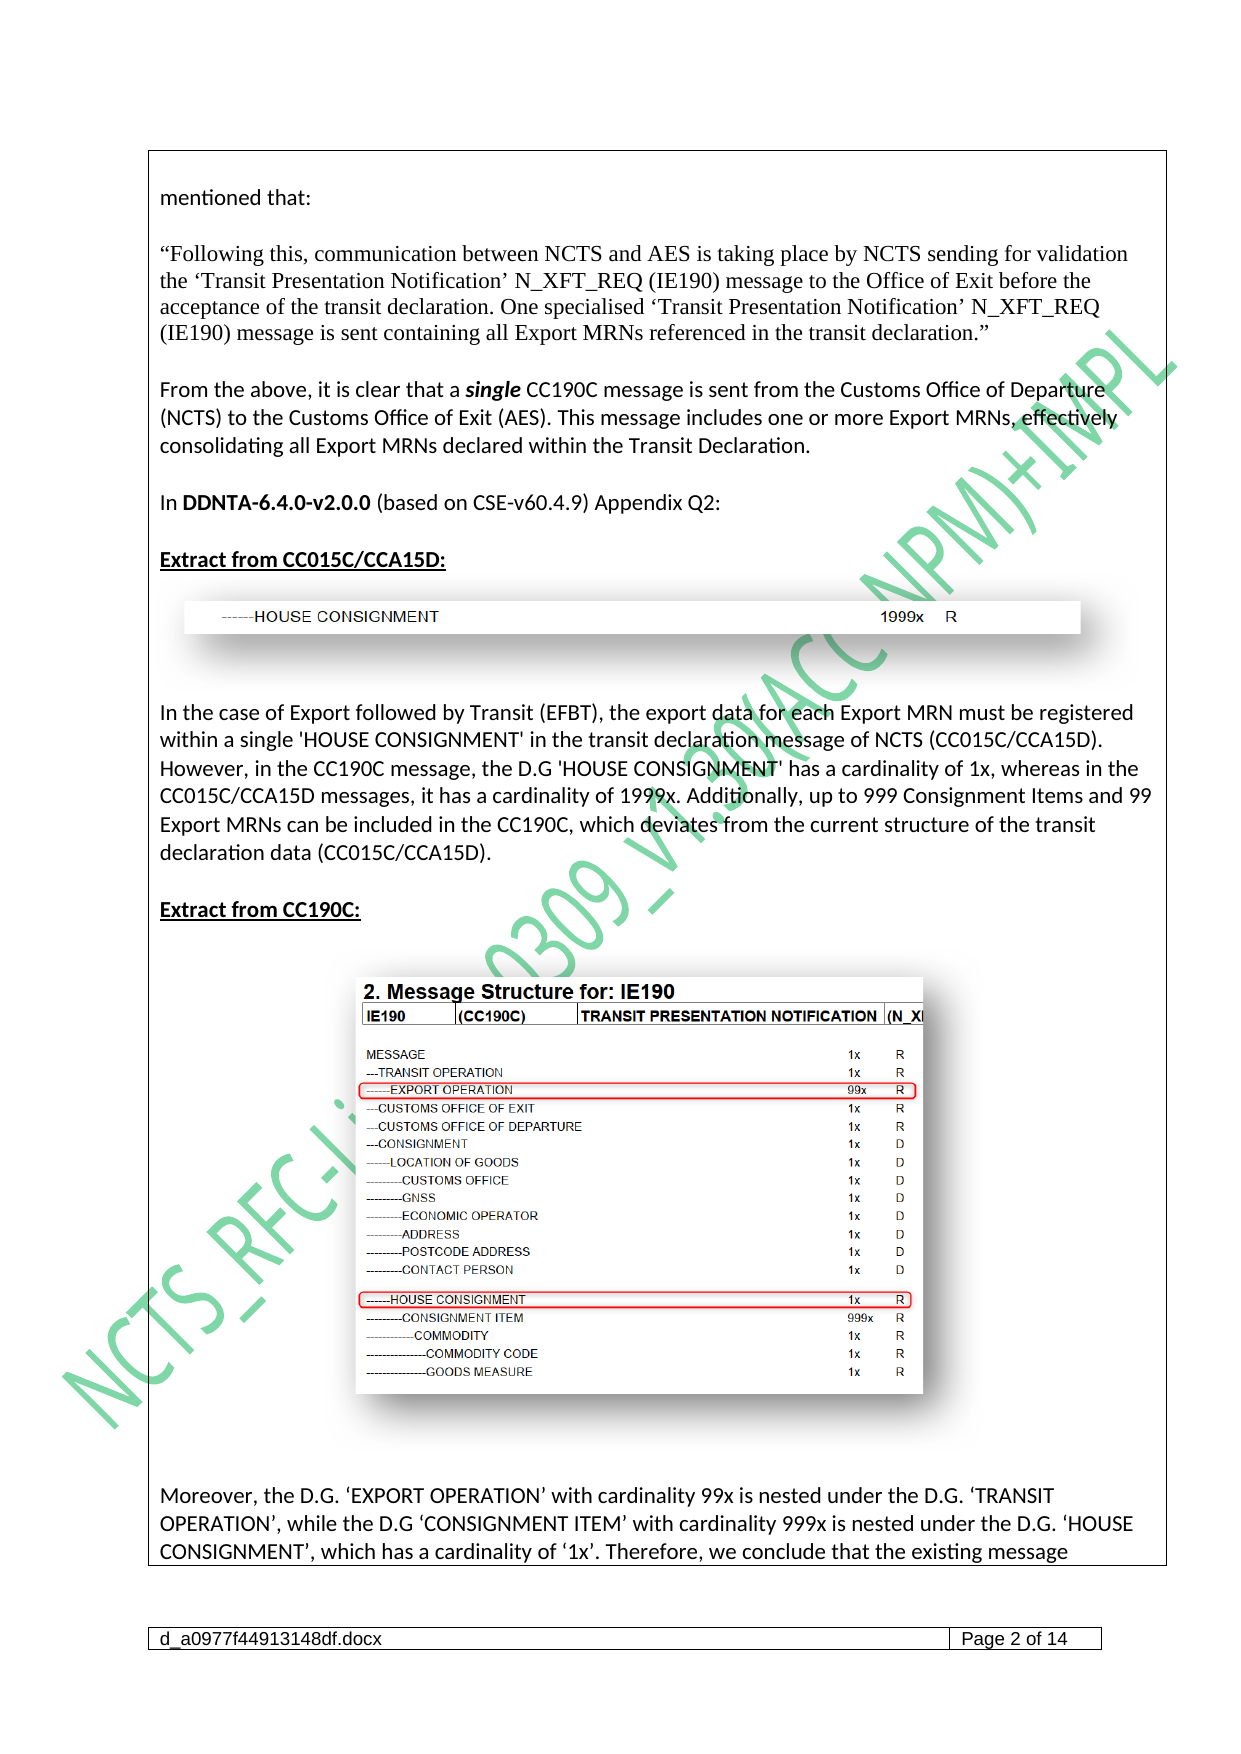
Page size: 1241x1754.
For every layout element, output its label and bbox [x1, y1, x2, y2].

picture [184, 601, 1081, 634]
picture [355, 977, 924, 1394]
table_header [149, 151, 1166, 1565]
